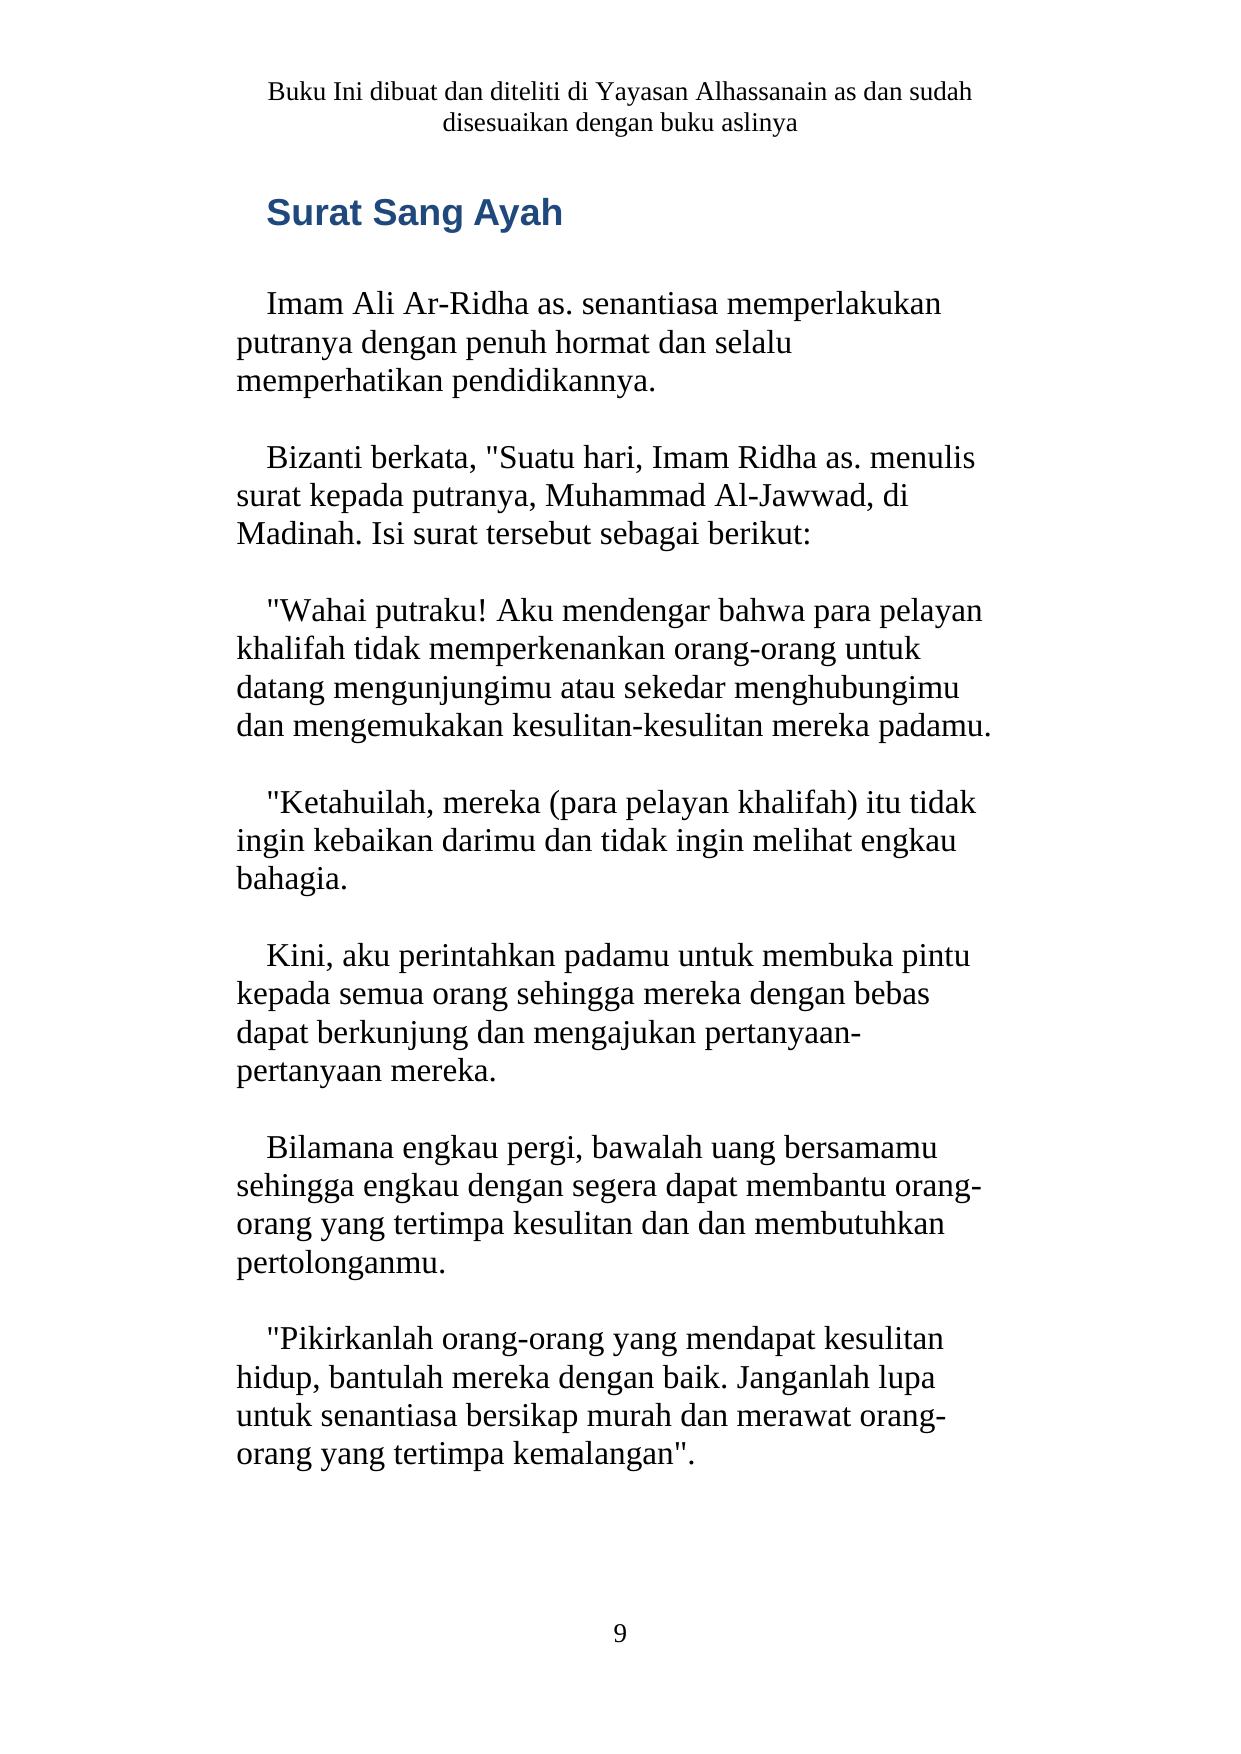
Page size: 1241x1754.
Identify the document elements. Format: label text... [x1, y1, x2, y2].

text Bilamana engkau pergi, bawalah uang bersamamu sehingga engkau dengan segera dapat membantu orang-orang yang tertimpa kesulitan dan dan membutuhkan pertolonganmu. [236, 1127, 1004, 1280]
text "Pikirkanlah orang-orang yang mendapat kesulitan hidup, bantulah mereka dengan baik. Janganlah lupa untuk senantiasa bersikap murah dan merawat orang-orang yang tertimpa kemalangan". [236, 1319, 1004, 1472]
text "Ketahuilah, mereka (para pelayan khalifah) itu tidak ingin kebaikan darimu dan tidak ingin melihat engkau bahagia. [236, 782, 1004, 897]
text Imam Ali Ar-Ridha as. senantiasa memperlakukan putranya dengan penuh hormat dan selalu memperhatikan pendidikannya. [236, 284, 1004, 399]
text "Wahai putraku! Aku mendengar bahwa para pelayan khalifah tidak memperkenankan orang-orang untuk datang mengunjungimu atau sekedar menghubungimu dan mengemukakan kesulitan-kesulitan mereka padamu. [236, 590, 1004, 744]
subtitle Surat Sang Ayah [236, 190, 1004, 233]
text Kini, aku perintahkan padamu untuk membuka pintu kepada semua orang sehingga mereka dengan bebas dapat berkunjung dan mengajukan pertanyaan-pertanyaan mereka. [236, 935, 1004, 1089]
text Bizanti berkata, "Suatu hari, Imam Ridha as. menulis surat kepada putranya, Muhammad Al-Jawwad, di Madinah. Isi surat tersebut sebagai berikut: [236, 437, 1004, 552]
